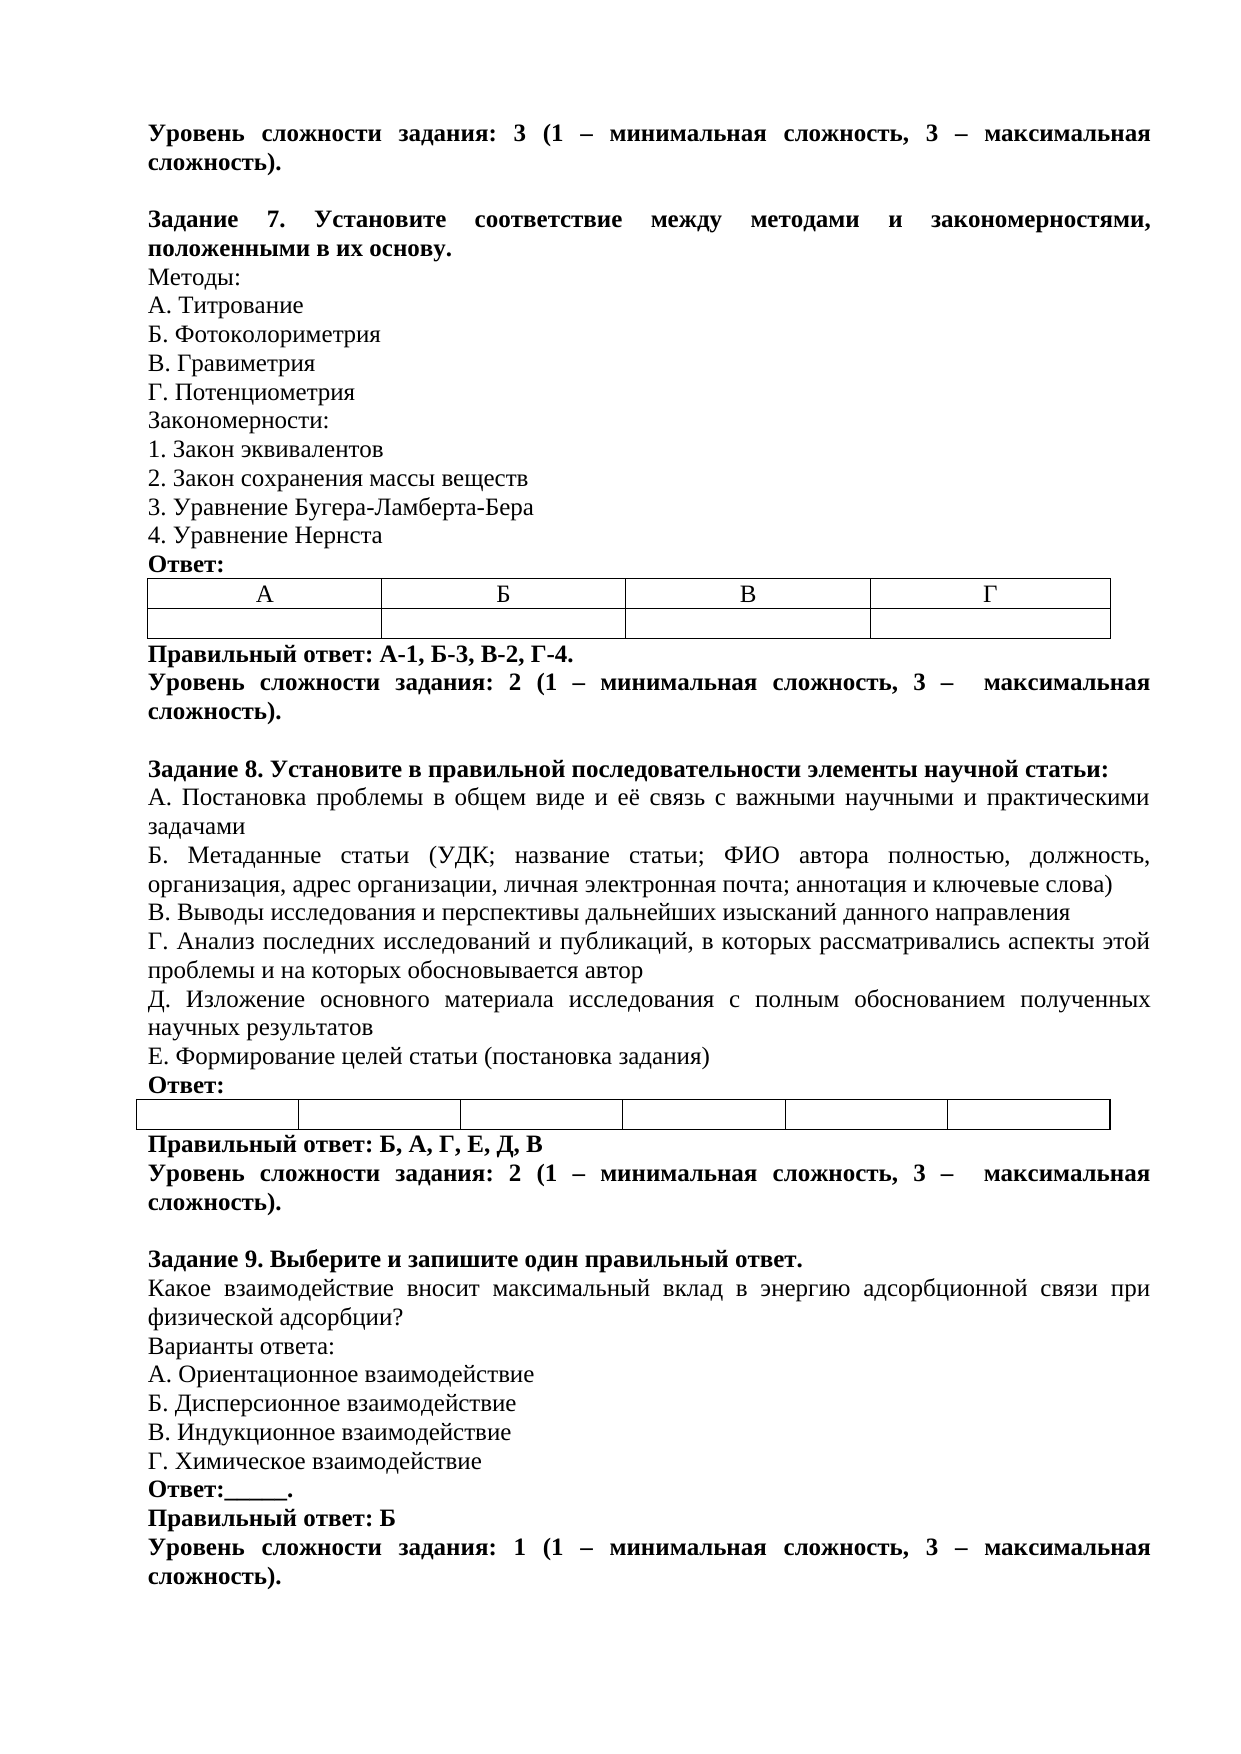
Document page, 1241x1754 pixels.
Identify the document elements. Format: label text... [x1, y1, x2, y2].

text Задание 7. Установите соответствие между методами и закономерностями, положенными в их основу. [148, 204, 1152, 262]
text Б. Дисперсионное взаимодействие [148, 1388, 1152, 1417]
table_header [623, 1100, 785, 1128]
text Уровень сложности задания: 3 (1 – минимальная сложность, 3 – максимальная сложность). [148, 118, 1152, 176]
table_header Б [382, 579, 625, 608]
text 1. Закон эквивалентов [148, 434, 1152, 463]
text Ответ: [148, 549, 1152, 578]
text Б. Метаданные статьи (УДК; название статьи; ФИО автора полностью, должность, организация, адрес организации, личная электронная почта; аннотация и ключевые слова) [148, 840, 1152, 897]
text Задание 9. Выберите и запишите один правильный ответ. [148, 1244, 1152, 1273]
text В. Выводы исследования и перспективы дальнейших изысканий данного направления [148, 897, 1152, 926]
text В. Индукционное взаимодействие [148, 1417, 1152, 1446]
text Уровень сложности задания: 2 (1 – минимальная сложность, 3 – максимальная сложность). [148, 1158, 1152, 1216]
text Б. Фотоколориметрия [148, 319, 1152, 348]
table_header [786, 1100, 947, 1128]
text Уровень сложности задания: 2 (1 – минимальная сложность, 3 – максимальная сложность). [148, 667, 1152, 725]
text Правильный ответ: А-1, Б-3, В-2, Г-4. [148, 639, 1152, 667]
table_header [137, 1100, 298, 1128]
table_header А [148, 579, 381, 608]
table_header В [626, 579, 870, 608]
table_header [299, 1100, 460, 1128]
text В. Гравиметрия [148, 348, 1152, 377]
text Закономерности: [148, 406, 1152, 434]
table_header [461, 1100, 622, 1128]
table_header Г [871, 579, 1110, 608]
text Д. Изложение основного материала исследования с полным обоснованием полученных научных результатов [148, 984, 1152, 1041]
text Е. Формирование целей статьи (постановка задания) [148, 1041, 1152, 1070]
table_cell [626, 609, 870, 638]
table_cell [382, 609, 625, 638]
text А. Титрование [148, 291, 1152, 319]
table_cell [148, 609, 381, 638]
text Ответ:_____. [148, 1474, 1152, 1503]
table_header [948, 1100, 1109, 1128]
text Варианты ответа: [148, 1331, 1152, 1359]
text А. Ориентационное взаимодействие [148, 1359, 1152, 1388]
text Методы: [148, 262, 1152, 291]
text 4. Уравнение Нернста [148, 521, 1152, 549]
text А. Постановка проблемы в общем виде и её связь с важными научными и практическими задачами [148, 782, 1152, 840]
text Правильный ответ: Б, А, Г, Е, Д, В [148, 1129, 1152, 1158]
text Г. Потенциометрия [148, 377, 1152, 406]
text Ответ: [148, 1070, 1152, 1099]
text Уровень сложности задания: 1 (1 – минимальная сложность, 3 – максимальная сложность). [148, 1532, 1152, 1589]
text 2. Закон сохранения массы веществ [148, 463, 1152, 492]
text Задание 8. Установите в правильной последовательности элементы научной статьи: [148, 754, 1152, 782]
text 3. Уравнение Бугера-Ламберта-Бера [148, 492, 1152, 521]
text Г. Анализ последних исследований и публикаций, в которых рассматривались аспекты этой проблемы и на которых обосновывается автор [148, 926, 1152, 984]
text Правильный ответ: Б [148, 1503, 1152, 1532]
text Г. Химическое взаимодействие [148, 1446, 1152, 1474]
table_cell [871, 609, 1110, 638]
text Какое взаимодействие вносит максимальный вклад в энергию адсорбционной связи при физической адсорбции? [148, 1273, 1152, 1331]
